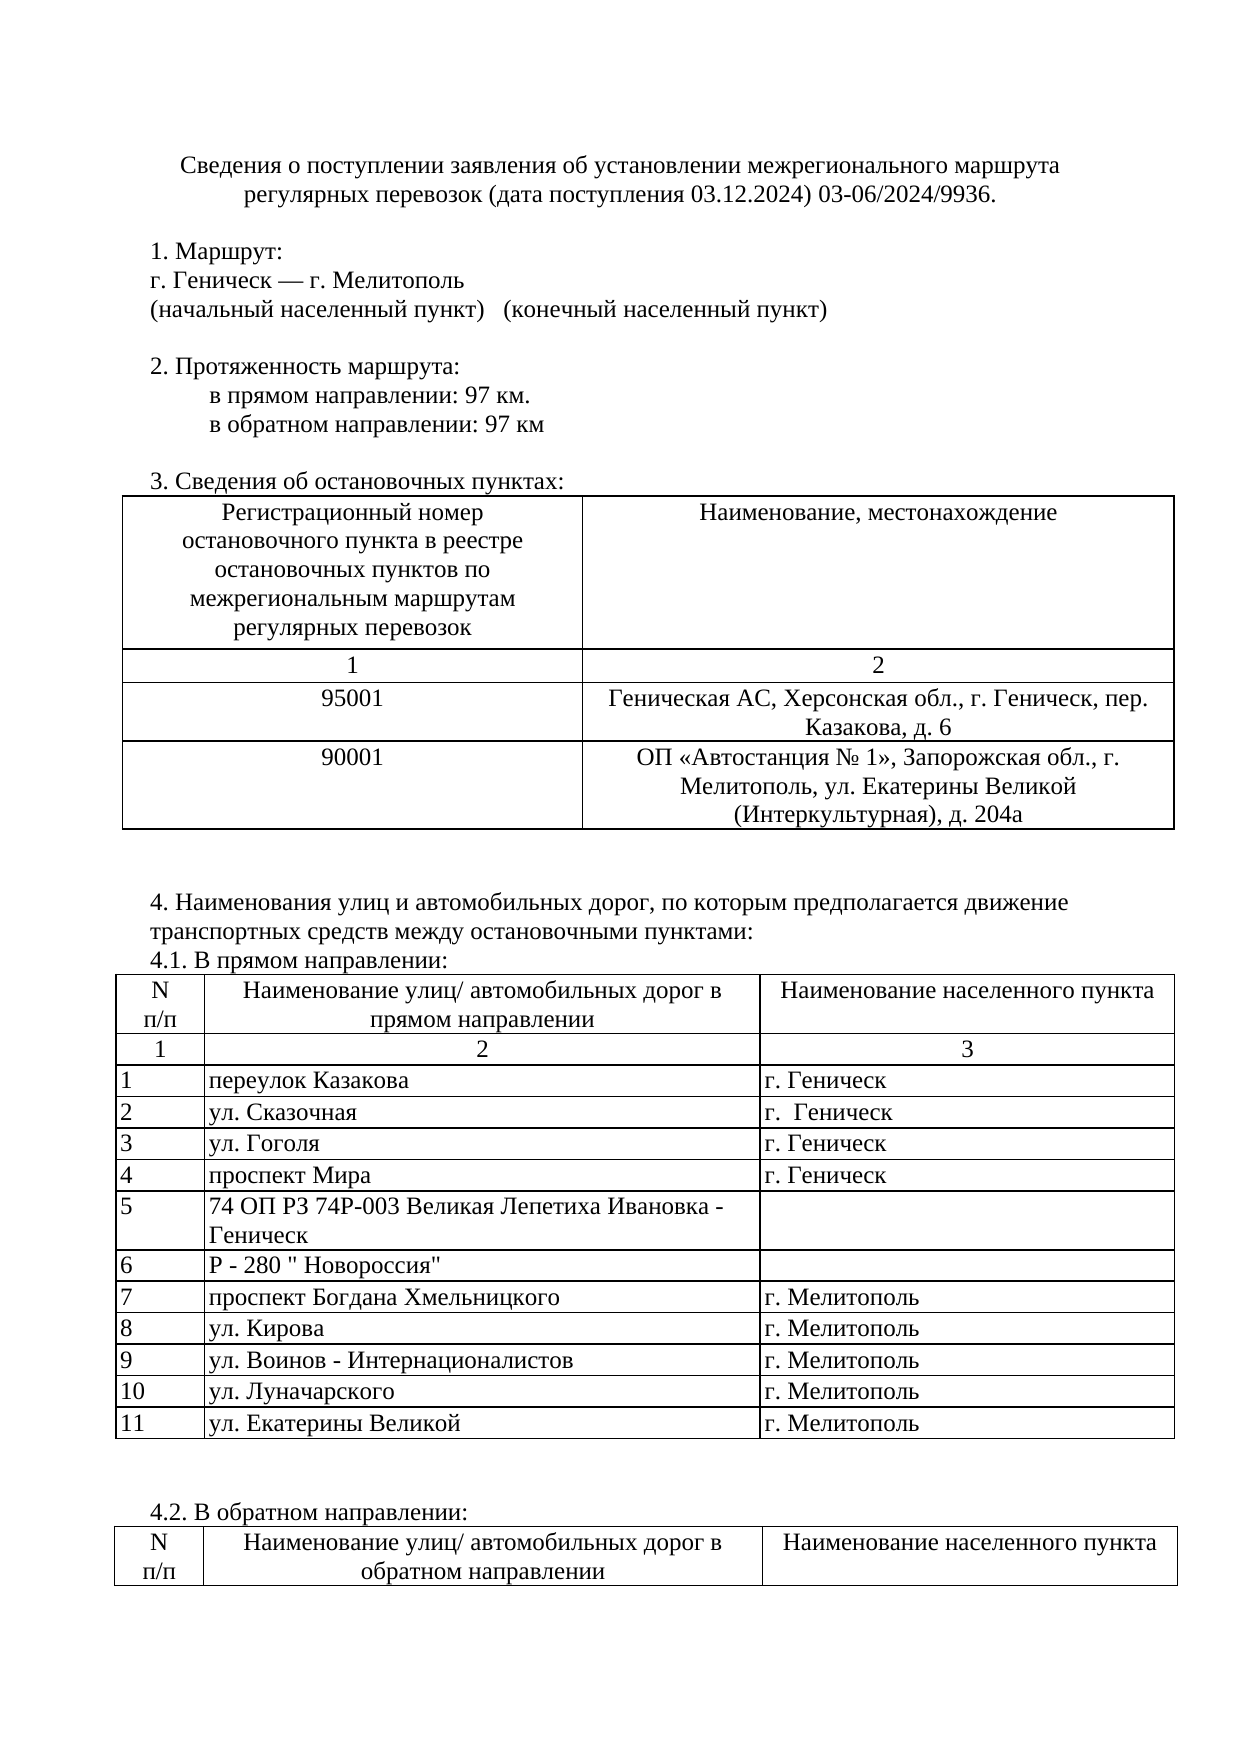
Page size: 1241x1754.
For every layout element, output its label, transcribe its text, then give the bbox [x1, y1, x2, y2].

table_header Наименование, местонахождение [583, 497, 1173, 648]
table_header Наименование улиц/ автомобильных дорог в прямом направлении [205, 975, 759, 1033]
table_cell г. Геническ [761, 1066, 1174, 1096]
table_cell г. Мелитополь [761, 1376, 1174, 1406]
table_cell г. Геническ [761, 1129, 1174, 1158]
table_cell ул. Сказочная [205, 1097, 759, 1127]
table_cell 6 [117, 1251, 204, 1280]
table_cell г. Мелитополь [761, 1345, 1174, 1375]
table_cell 1 [117, 1034, 204, 1064]
text 4.1. В прямом направлении: [150, 945, 1090, 973]
table_cell ул. Екатерины Великой [205, 1408, 759, 1438]
text (начальный населенный пункт) (конечный населенный пункт) [150, 294, 1090, 322]
table_cell ул. Луначарского [205, 1376, 759, 1406]
table_cell 7 [117, 1282, 204, 1312]
table_cell 2 [117, 1097, 204, 1127]
table_cell 90001 [123, 742, 582, 828]
table_cell ОП «Автостанция № 1», Запорожская обл., г. Мелитополь, ул. Екатерины Великой (Интеркультурная), д. 204а [583, 742, 1173, 828]
table_cell Р - 280 " Новороссия" [205, 1251, 759, 1280]
text Сведения о поступлении заявления об установлении межрегионального маршрута регулярных перевозок (дата поступления 03.12.2024) 03-06/2024/9936. [150, 150, 1090, 207]
text в обратном направлении: 97 км [150, 409, 1090, 437]
text 4.2. В обратном направлении: [150, 1497, 1090, 1526]
table_cell 8 [117, 1313, 204, 1343]
table_cell 1 [117, 1066, 204, 1096]
table_cell ул. Воинов - Интернационалистов [205, 1345, 759, 1375]
table_cell переулок Казакова [205, 1066, 759, 1096]
text г. Геническ — г. Мелитополь [150, 265, 1090, 294]
table_cell г. Геническ [761, 1097, 1174, 1127]
table_cell г. Мелитополь [761, 1408, 1174, 1438]
table_cell ул. Кирова [205, 1313, 759, 1343]
table_header N п/п [117, 975, 204, 1033]
text 3. Сведения об остановочных пунктах: [150, 466, 1090, 495]
table_cell 3 [117, 1129, 204, 1158]
table_header Регистрационный номер остановочного пункта в реестре остановочных пунктов по межрегиональным маршрутам регулярных перевозок [123, 497, 582, 648]
table_cell 1 [123, 650, 582, 681]
table_cell 74 ОП РЗ 74Р-003 Великая Лепетиха Ивановка - Геническ [205, 1192, 759, 1249]
table_cell г. Мелитополь [761, 1313, 1174, 1343]
table_cell 5 [117, 1192, 204, 1249]
text 4. Наименования улиц и автомобильных дорог, по которым предполагается движение транспортных средств между остановочными пунктами: [150, 887, 1090, 945]
table_header Наименование населенного пункта [761, 975, 1174, 1033]
table_cell [761, 1192, 1174, 1249]
table_cell 10 [117, 1376, 204, 1406]
table_cell 3 [761, 1034, 1174, 1064]
text в прямом направлении: 97 км. [150, 380, 1090, 409]
text 1. Маршрут: [150, 236, 1090, 265]
table_cell проспект Мира [205, 1160, 759, 1190]
table_cell 2 [583, 650, 1173, 681]
table_cell Геническая АС, Херсонская обл., г. Геническ, пер. Казакова, д. 6 [583, 683, 1173, 740]
table_cell г. Геническ [761, 1160, 1174, 1190]
table_cell ул. Гоголя [205, 1129, 759, 1158]
table_header Наименование улиц/ автомобильных дорог в обратном направлении [204, 1527, 762, 1584]
table_header N п/п [115, 1527, 203, 1584]
text 2. Протяженность маршрута: [150, 351, 1090, 380]
table_cell 95001 [123, 683, 582, 740]
table_cell проспект Богдана Хмельницкого [205, 1282, 759, 1312]
table_cell 4 [117, 1160, 204, 1190]
table_header Наименование населенного пункта [763, 1527, 1177, 1584]
table_cell [761, 1251, 1174, 1280]
table_cell г. Мелитополь [761, 1282, 1174, 1312]
table_cell 11 [117, 1408, 204, 1438]
table_cell 9 [117, 1345, 204, 1375]
table_cell 2 [205, 1034, 759, 1064]
